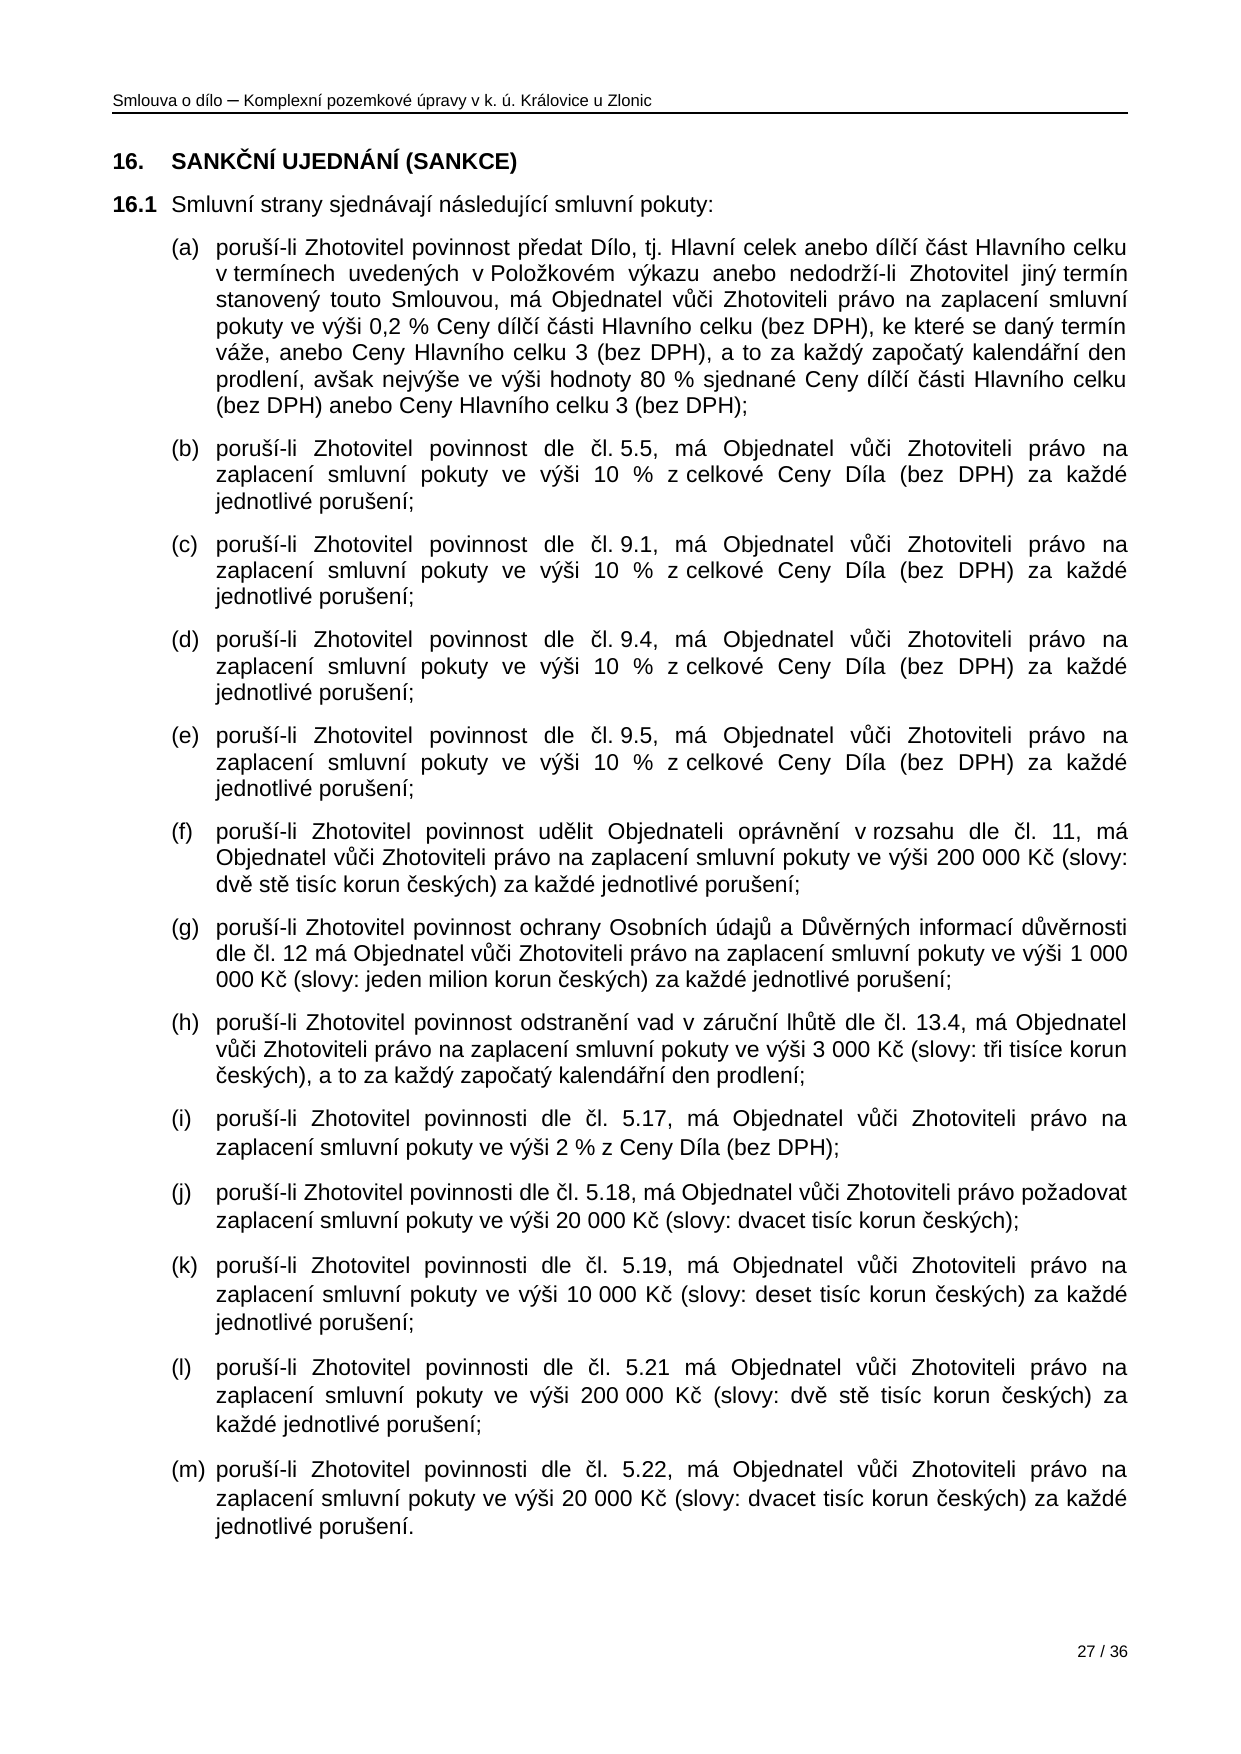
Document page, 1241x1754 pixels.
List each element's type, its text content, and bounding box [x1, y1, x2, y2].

text poruší-li Zhotovitel povinnost odstranění vad v záruční lhůtě dle čl. 13.4, má Objednatel vůči Zhotoviteli právo na zaplacení smluvní pokuty ve výši 3 000 Kč (slovy: tři tisíce korun českých), a to za každý započatý kalendářní den prodlení; [171, 1009, 1128, 1088]
text poruší-li Zhotovitel povinnosti dle čl. 5.18, má Objednatel vůči Zhotoviteli právo požadovat zaplacení smluvní pokuty ve výši 20 000 Kč (slovy: dvacet tisíc korun českých); [171, 1178, 1128, 1233]
text Sankční ujednání (SANKCE) [112, 148, 1128, 174]
text poruší-li Zhotovitel povinnost udělit Objednateli oprávnění v rozsahu dle čl. 11, má Objednatel vůči Zhotoviteli právo na zaplacení smluvní pokuty ve výši 200 000 Kč (slovy: dvě stě tisíc korun českých) za každé jednotlivé porušení; [171, 818, 1128, 897]
text poruší-li Zhotovitel povinnosti dle čl. 5.19, má Objednatel vůči Zhotoviteli právo na zaplacení smluvní pokuty ve výši 10 000 Kč (slovy: deset tisíc korun českých) za každé jednotlivé porušení; [171, 1252, 1128, 1335]
text poruší-li Zhotovitel povinnosti dle čl. 5.21 má Objednatel vůči Zhotoviteli právo na zaplacení smluvní pokuty ve výši 200 000 Kč (slovy: dvě stě tisíc korun českých) za každé jednotlivé porušení; [171, 1354, 1128, 1437]
text poruší-li Zhotovitel povinnost ochrany Osobních údajů a Důvěrných informací důvěrnosti dle čl. 12 má Objednatel vůči Zhotoviteli právo na zaplacení smluvní pokuty ve výši 1 000 000 Kč (slovy: jeden milion korun českých) za každé jednotlivé porušení; [171, 913, 1128, 993]
text poruší-li Zhotovitel povinnosti dle čl. 5.17, má Objednatel vůči Zhotoviteli právo na zaplacení smluvní pokuty ve výši 2 % z Ceny Díla (bez DPH); [171, 1105, 1128, 1160]
list poruší-li Zhotovitel povinnost dle čl. 9.1, má Objednatel vůči Zhotoviteli právo na zaplacení smluvní pokuty ve výši 10 % z celkové Ceny Díla (bez DPH) za každé jednotlivé porušení; [171, 531, 1128, 610]
list poruší-li Zhotovitel povinnost předat Dílo, tj. Hlavní celek anebo dílčí část Hlavního celku v termínech uvedených v Položkovém výkazu anebo nedodrží-li Zhotovitel jiný termín stanovený touto Smlouvou, má Objednatel vůči Zhotoviteli právo na zaplacení smluvní pokuty ve výši 0,2 % Ceny dílčí části Hlavního celku (bez DPH), ke které se daný termín váže, anebo Ceny Hlavního celku 3 (bez DPH), a to za každý započatý kalendářní den prodlení, avšak nejvýše ve výši hodnoty 80 % sjednané Ceny dílčí části Hlavního celku (bez DPH) anebo Ceny Hlavního celku 3 (bez DPH); [171, 234, 1128, 418]
list poruší-li Zhotovitel povinnost dle čl. 5.5, má Objednatel vůči Zhotoviteli právo na zaplacení smluvní pokuty ve výši 10 % z celkové Ceny Díla (bez DPH) za každé jednotlivé porušení; [171, 435, 1128, 514]
text poruší-li Zhotovitel povinnosti dle čl. 5.22, má Objednatel vůči Zhotoviteli právo na zaplacení smluvní pokuty ve výši 20 000 Kč (slovy: dvacet tisíc korun českých) za každé jednotlivé porušení. [171, 1456, 1128, 1539]
list poruší-li Zhotovitel povinnost dle čl. 9.5, má Objednatel vůči Zhotoviteli právo na zaplacení smluvní pokuty ve výši 10 % z celkové Ceny Díla (bez DPH) za každé jednotlivé porušení; [171, 722, 1128, 801]
text Smluvní strany sjednávají následující smluvní pokuty: [112, 191, 1128, 217]
list poruší-li Zhotovitel povinnost dle čl. 9.4, má Objednatel vůči Zhotoviteli právo na zaplacení smluvní pokuty ve výši 10 % z celkové Ceny Díla (bez DPH) za každé jednotlivé porušení; [171, 626, 1128, 705]
